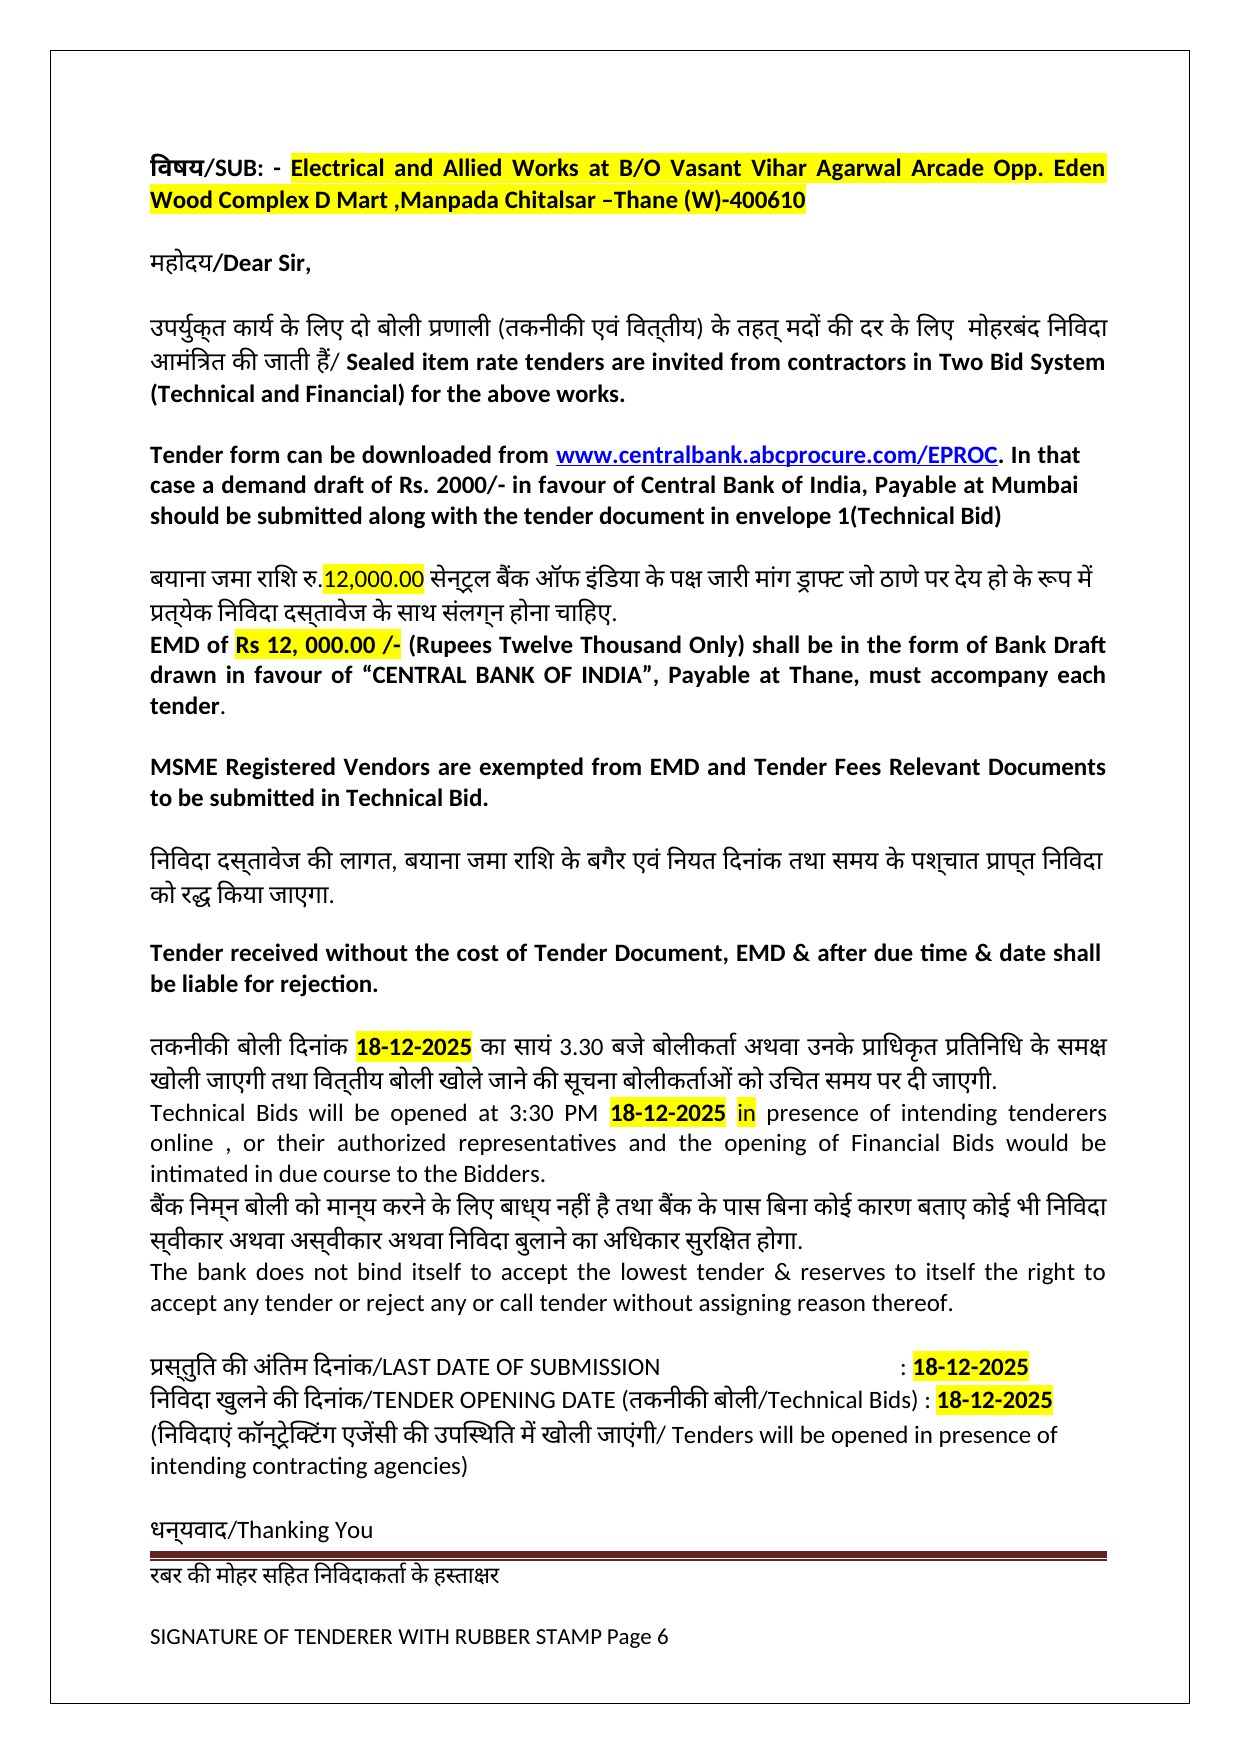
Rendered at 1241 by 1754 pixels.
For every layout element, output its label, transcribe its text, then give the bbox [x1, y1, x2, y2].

text महोदय/Dear Sir, [150, 245, 1107, 279]
text धन्‍यवाद/Thanking You [150, 1511, 1107, 1545]
text तकनीकी बोली दिनांक 18-12-2025 का सायं 3.30 बजे बोलीकर्ता अथवा उनके प्राधिकृत प्रतिनिधि के समक्ष खोली जाएगी तथा वित्‍तीय बोली खोले जाने की सूचना बोलीकर्ताओं को उचित समय पर दी जाएगी. [150, 1029, 1107, 1097]
text Technical Bids will be opened at 3:30 PM 18-12-2025 in presence of intending tenderers online , or their authorized representatives and the opening of Financial Bids would be intimated in due course to the Bidders. [150, 1097, 1107, 1188]
text उपर्युक्‍त कार्य के लिए दो बोली प्रणाली (तकनीकी एवं वित्‍तीय) के तहत् मदों की दर के लिए मोहरबंद निविदा आमंत्रित की जाती हैं/ Sealed item rate tenders are invited from contractors in Two Bid System (Technical and Financial) for the above works. [150, 310, 1107, 408]
text निविदा खुलने की दिनांक/TENDER OPENING DATE (तकनीकी बोली/Technical Bids) : 18-12-2025 (निविदाएं कॉन्‍ट्रेक्टिंग एजेंसी की उपस्थिति में खोली जाएंगी/ Tenders will be opened in presence of intending contracting agencies) [150, 1382, 1107, 1481]
text MSME Registered Vendors are exempted from EMD and Tender Fees Relevant Documents to be submitted in Technical Bid. [150, 751, 1107, 812]
text प्रस्‍तुति की अंतिम दिनांक/LAST DATE OF SUBMISSION : 18-12-2025 [150, 1348, 1107, 1382]
text Tender form can be downloaded from www.centralbank.abcprocure.com/EPROC. In that case a demand draft of Rs. 2000/- in favour of Central Bank of India, Payable at Mumbai should be submitted along with the tender document in envelope 1(Technical Bid) [150, 439, 1080, 530]
text Tender received without the cost of Tender Document, EMD & after due time & date shall be liable for rejection. [150, 937, 1103, 998]
text विषय/SUB: - Electrical and Allied Works at B/O Vasant Vihar Agarwal Arcade Opp. Eden Wood Complex D Mart ,Manpada Chitalsar –Thane (W)-400610 [150, 150, 1107, 214]
text निविदा दस्‍तावेज की लागत, बयाना जमा राशि के बगैर एवं नियत दिनांक तथा समय के पश्‍चात प्राप्‍त निविदा को रद्ध किया जाएगा. [150, 843, 1103, 911]
text बयाना जमा राशि रु.12,000.00 सेन्‍ट्रल बैंक ऑफ इंडिया के पक्ष जारी मांग ड्राफ्ट जो ठाणे पर देय हो के रूप में प्रत्‍येक निविदा दस्‍तावेज के साथ संलग्‍न होना चाहिए. [150, 561, 1107, 629]
text EMD of Rs 12, 000.00 /- (Rupees Twelve Thousand Only) shall be in the form of Bank Draft drawn in favour of “CENTRAL BANK OF INDIA”, Payable at Thane, must accompany each tender. [150, 629, 1107, 721]
text The bank does not bind itself to accept the lowest tender & reserves to itself the right to accept any tender or reject any or call tender without assigning reason thereof. [150, 1257, 1107, 1318]
text बैंक निम्‍न बोली को मान्‍य करने के लिए बाध्‍य नहीं है तथा बैंक के पास बिना कोई कारण बताए कोई भी निविदा स्‍वीकार अथवा अस्‍वीकार अथवा निविदा बुलाने का अधिकार सुरक्षित होगा. [150, 1188, 1107, 1257]
